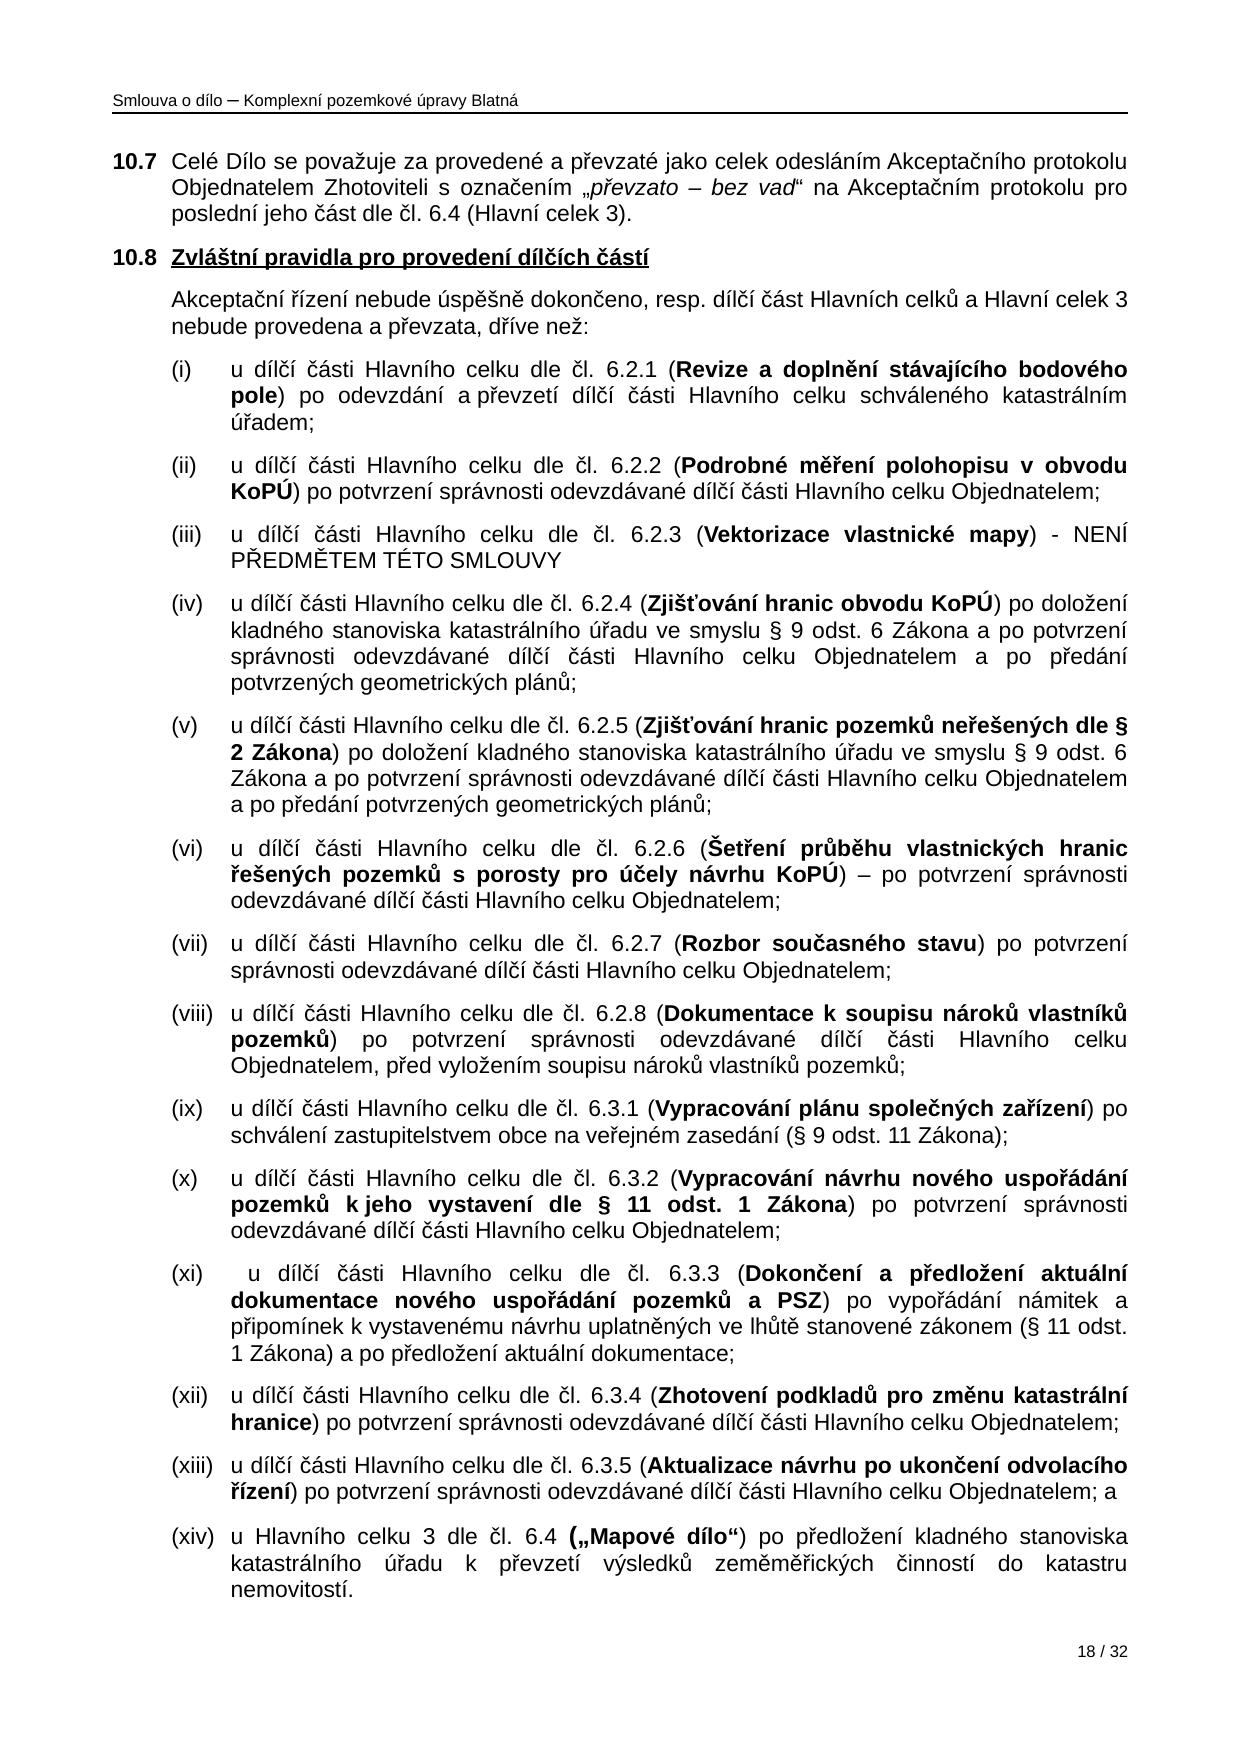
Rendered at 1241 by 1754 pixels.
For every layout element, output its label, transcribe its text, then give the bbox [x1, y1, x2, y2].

list u dílčí části Hlavního celku dle čl. 6.2.2 (Podrobné měření polohopisu v obvodu KoPÚ) po potvrzení správnosti odevzdávané dílčí části Hlavního celku Objednatelem; [171, 452, 1128, 504]
list u dílčí části Hlavního celku dle čl. 6.3.5 (Aktualizace návrhu po ukončení odvolacího řízení) po potvrzení správnosti odevzdávané dílčí části Hlavního celku Objednatelem; a [171, 1452, 1128, 1504]
list u dílčí části Hlavního celku dle čl. 6.2.5 (Zjišťování hranic pozemků neřešených dle § 2 Zákona) po doložení kladného stanoviska katastrálního úřadu ve smyslu § 9 odst. 6 Zákona a po potvrzení správnosti odevzdávané dílčí části Hlavního celku Objednatelem a po předání potvrzených geometrických plánů; [171, 712, 1128, 818]
list u dílčí části Hlavního celku dle čl. 6.3.2 (Vypracování návrhu nového uspořádání pozemků k jeho vystavení dle § 11 odst. 1 Zákona) po potvrzení správnosti odevzdávané dílčí části Hlavního celku Objednatelem; [171, 1165, 1128, 1244]
list u dílčí části Hlavního celku dle čl. 6.2.3 (Vektorizace vlastnické mapy) - NENÍ PŘEDMĚTEM TÉTO SMLOUVY [171, 521, 1128, 574]
list u dílčí části Hlavního celku dle čl. 6.2.6 (Šetření průběhu vlastnických hranic řešených pozemků s porosty pro účely návrhu KoPÚ) – po potvrzení správnosti odevzdávané dílčí části Hlavního celku Objednatelem; [171, 834, 1128, 913]
list u dílčí části Hlavního celku dle čl. 6.2.7 (Rozbor současného stavu) po potvrzení správnosti odevzdávané dílčí části Hlavního celku Objednatelem; [171, 930, 1128, 983]
list u dílčí části Hlavního celku dle čl. 6.3.1 (Vypracování plánu společných zařízení) po schválení zastupitelstvem obce na veřejném zasedání (§ 9 odst. 11 Zákona); [171, 1095, 1128, 1148]
text Celé Dílo se považuje za provedené a převzaté jako celek odesláním Akceptačního protokolu Objednatelem Zhotoviteli s označením „převzato – bez vad“ na Akceptačním protokolu pro poslední jeho část dle čl. 6.4 (Hlavní celek 3). [112, 148, 1128, 227]
text Zvláštní pravidla pro provedení dílčích částí [112, 243, 1128, 270]
list u dílčí části Hlavního celku dle čl. 6.3.4 (Zhotovení podkladů pro změnu katastrální hranice) po potvrzení správnosti odevzdávané dílčí části Hlavního celku Objednatelem; [171, 1382, 1128, 1435]
list u dílčí části Hlavního celku dle čl. 6.2.1 (Revize a doplnění stávajícího bodového pole) po odevzdání a převzetí dílčí části Hlavního celku schváleného katastrálním úřadem; [171, 356, 1128, 435]
list Akceptační řízení nebude úspěšně dokončeno, resp. dílčí část Hlavních celků a Hlavní celek 3 nebude provedena a převzata, dříve než: [171, 286, 1128, 339]
list u dílčí části Hlavního celku dle čl. 6.2.8 (Dokumentace k soupisu nároků vlastníků pozemků) po potvrzení správnosti odevzdávané dílčí části Hlavního celku Objednatelem, před vyložením soupisu nároků vlastníků pozemků; [171, 999, 1128, 1079]
list u Hlavního celku 3 dle čl. 6.4 („Mapové dílo“) po předložení kladného stanoviska katastrálního úřadu k převzetí výsledků zeměměřických činností do katastru nemovitostí. [171, 1521, 1128, 1603]
list u dílčí části Hlavního celku dle čl. 6.2.4 (Zjišťování hranic obvodu KoPÚ) po doložení kladného stanoviska katastrálního úřadu ve smyslu § 9 odst. 6 Zákona a po potvrzení správnosti odevzdávané dílčí části Hlavního celku Objednatelem a po předání potvrzených geometrických plánů; [171, 590, 1128, 696]
list u dílčí části Hlavního celku dle čl. 6.3.3 (Dokončení a předložení aktuální dokumentace nového uspořádání pozemků a PSZ) po vypořádání námitek a připomínek k vystavenému návrhu uplatněných ve lhůtě stanovené zákonem (§ 11 odst. 1 Zákona) a po předložení aktuální dokumentace; [171, 1260, 1128, 1366]
